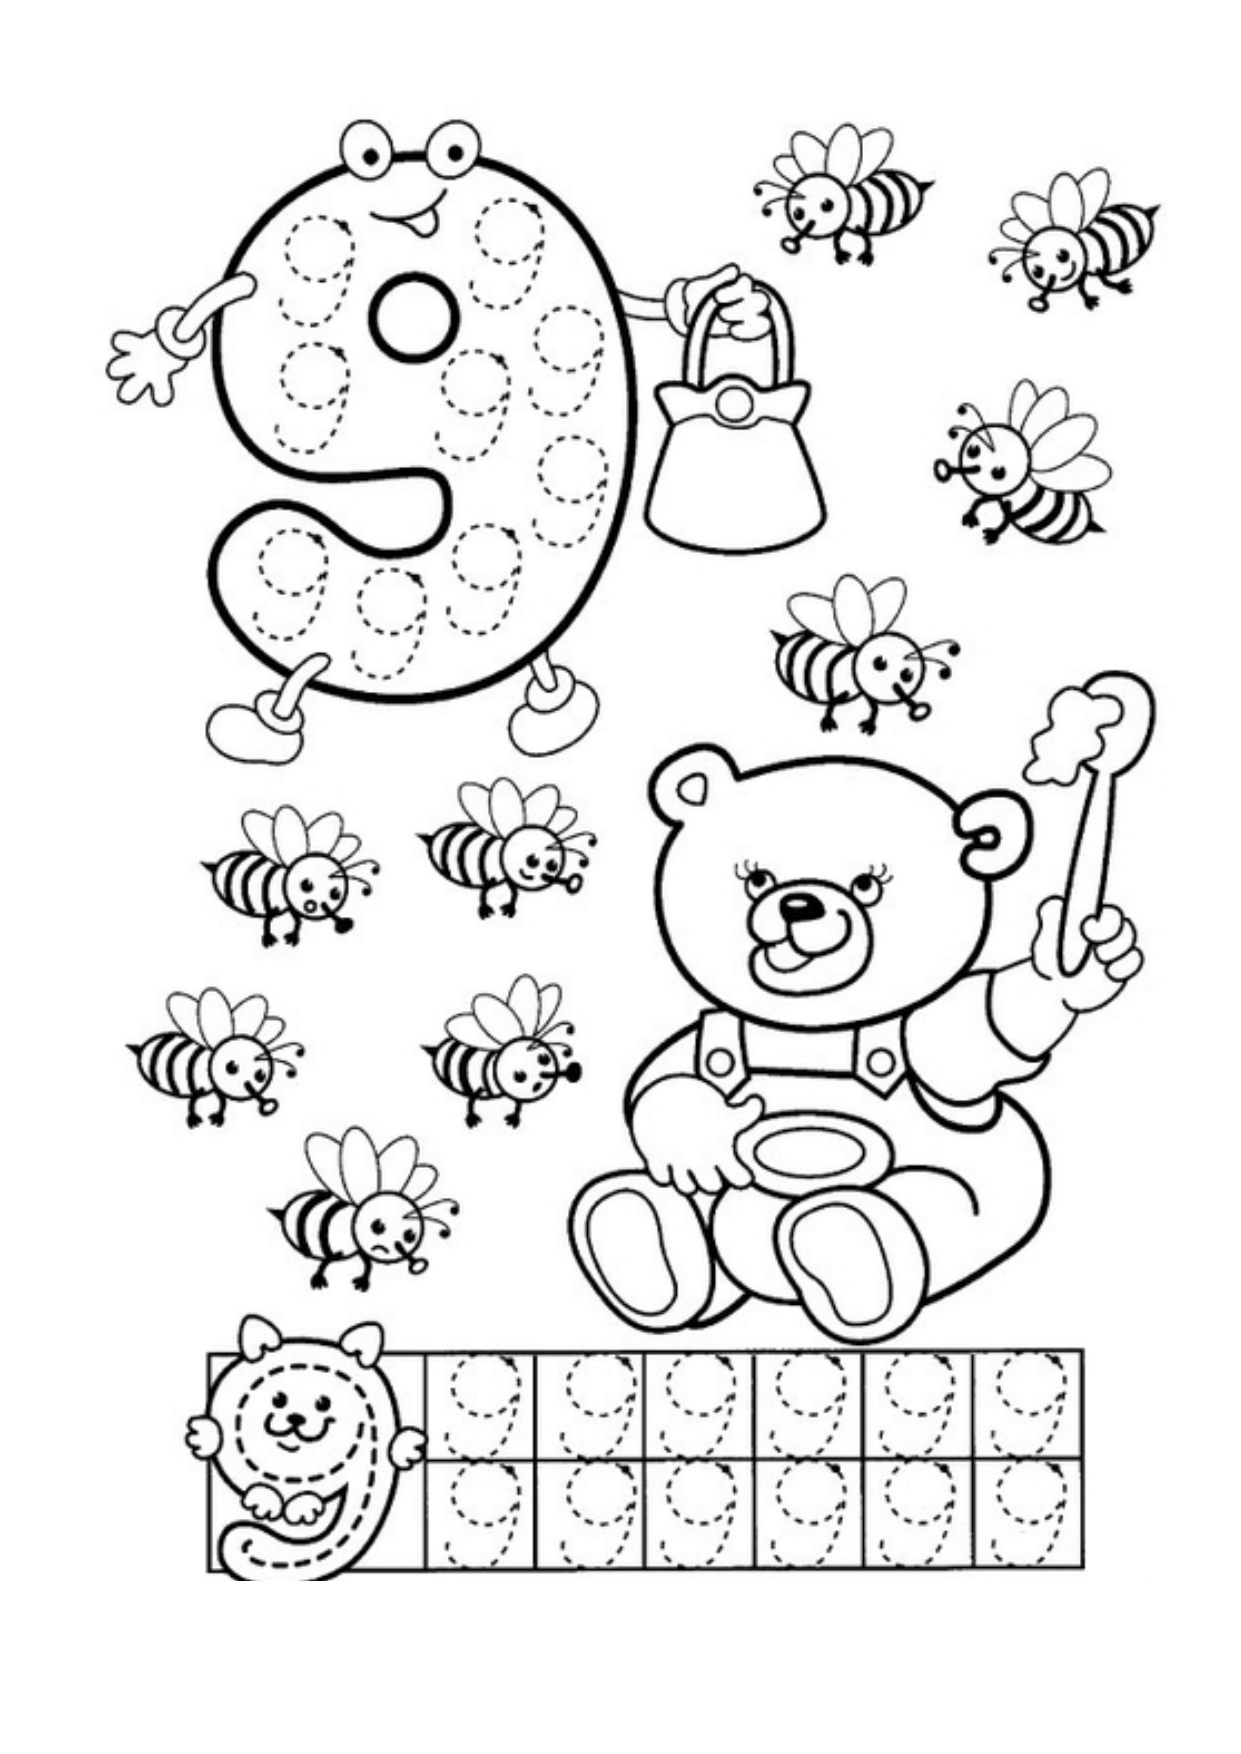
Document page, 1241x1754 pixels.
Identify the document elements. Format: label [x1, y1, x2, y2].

picture [91, 58, 1179, 1581]
